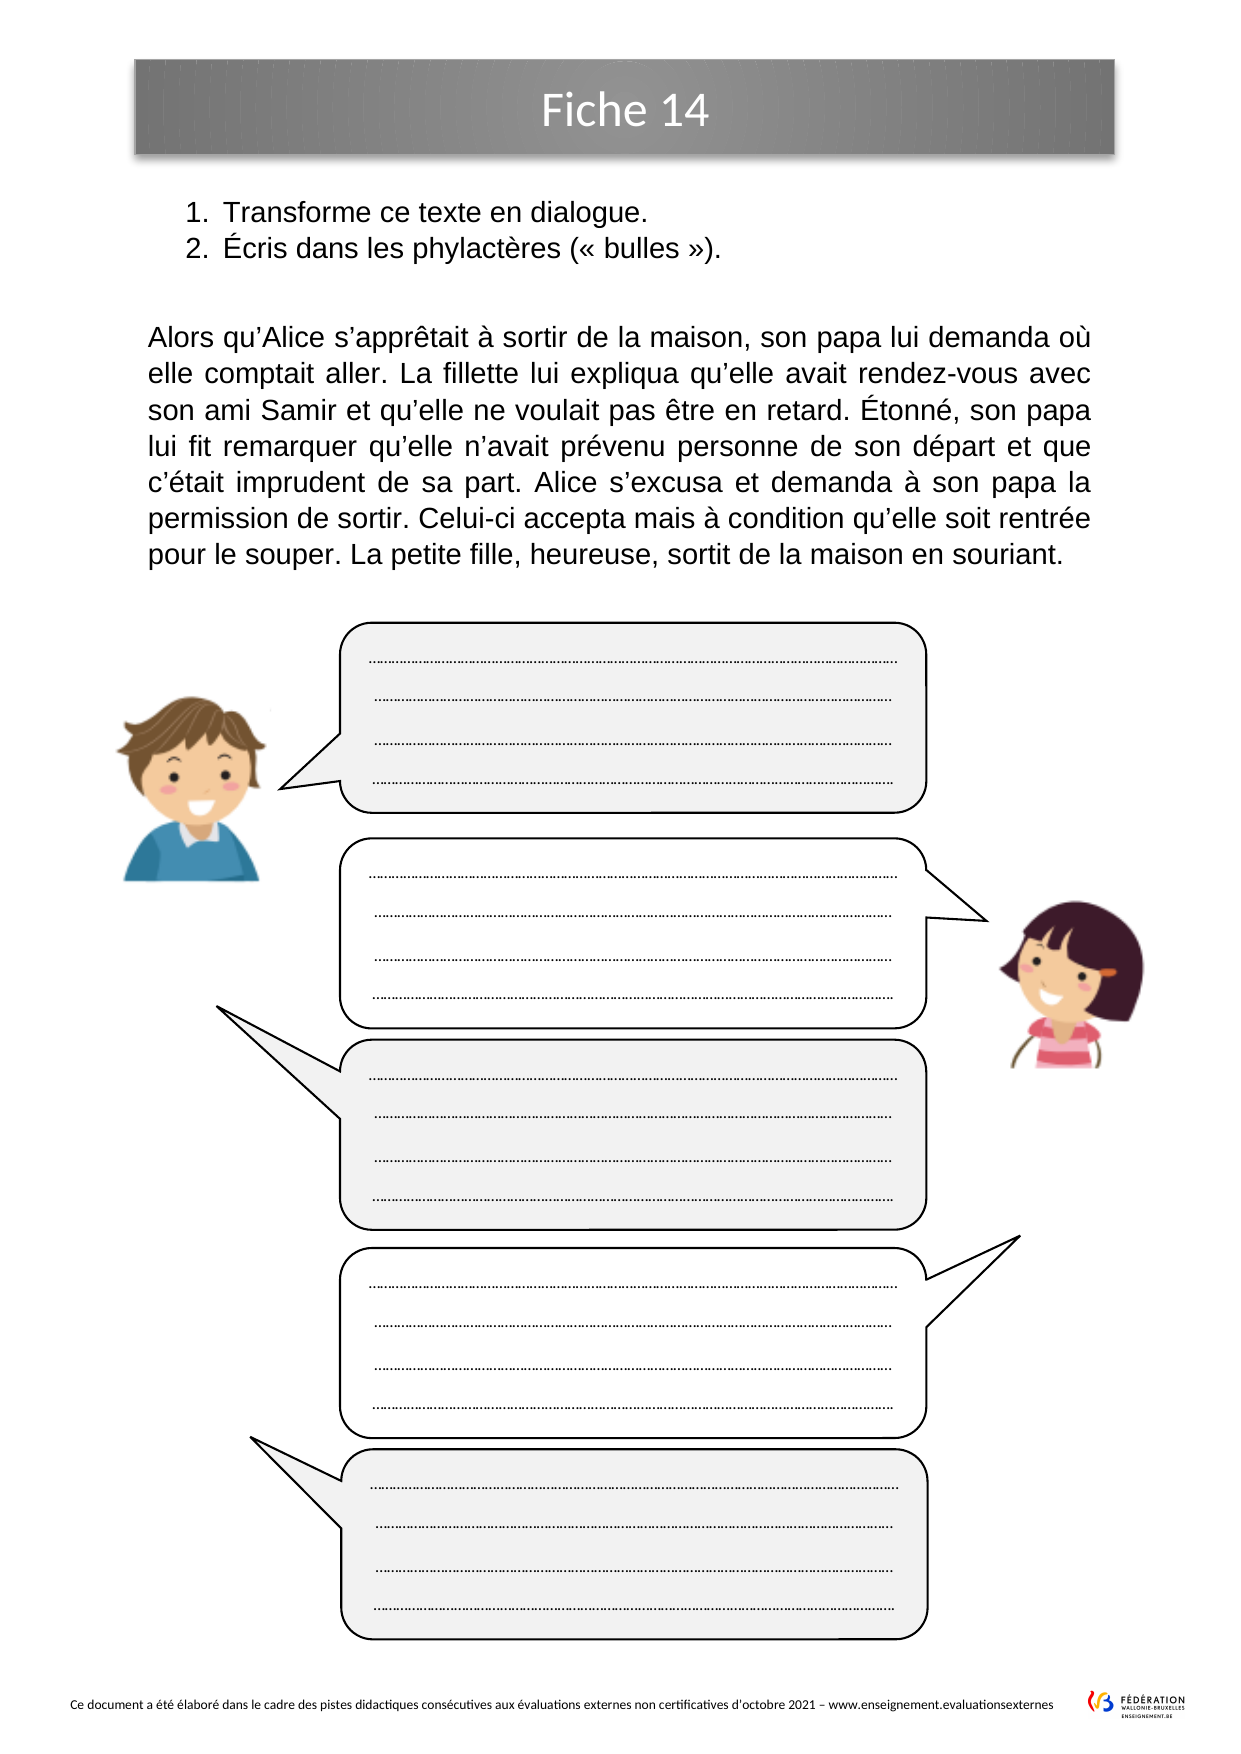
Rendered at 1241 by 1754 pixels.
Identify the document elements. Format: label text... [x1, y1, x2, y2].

text Alors qu’Alice s’apprêtait à sortir de la maison, son papa lui demanda où elle comptait aller. La fillette lui expliqua qu’elle avait rendez-vous avec son ami Samir et qu’elle ne voulait pas être en retard. Étonné, son papa lui fit remarquer qu’elle n’avait prévenu personne de son départ et que c’était imprudent de sa part. Alice s’excusa et demanda à son papa la permission de sortir. Celui-ci accepta mais à condition qu’elle soit rentrée pour le souper. La petite fille, heureuse, sortit de la maison en souriant. [148, 320, 1093, 571]
list Transforme ce texte en dialogue. [185, 195, 1093, 229]
picture [1087, 1690, 1185, 1719]
list Écris dans les phylactères (« bulles »). [185, 231, 1093, 265]
picture [988, 887, 1149, 1081]
picture [103, 687, 272, 887]
